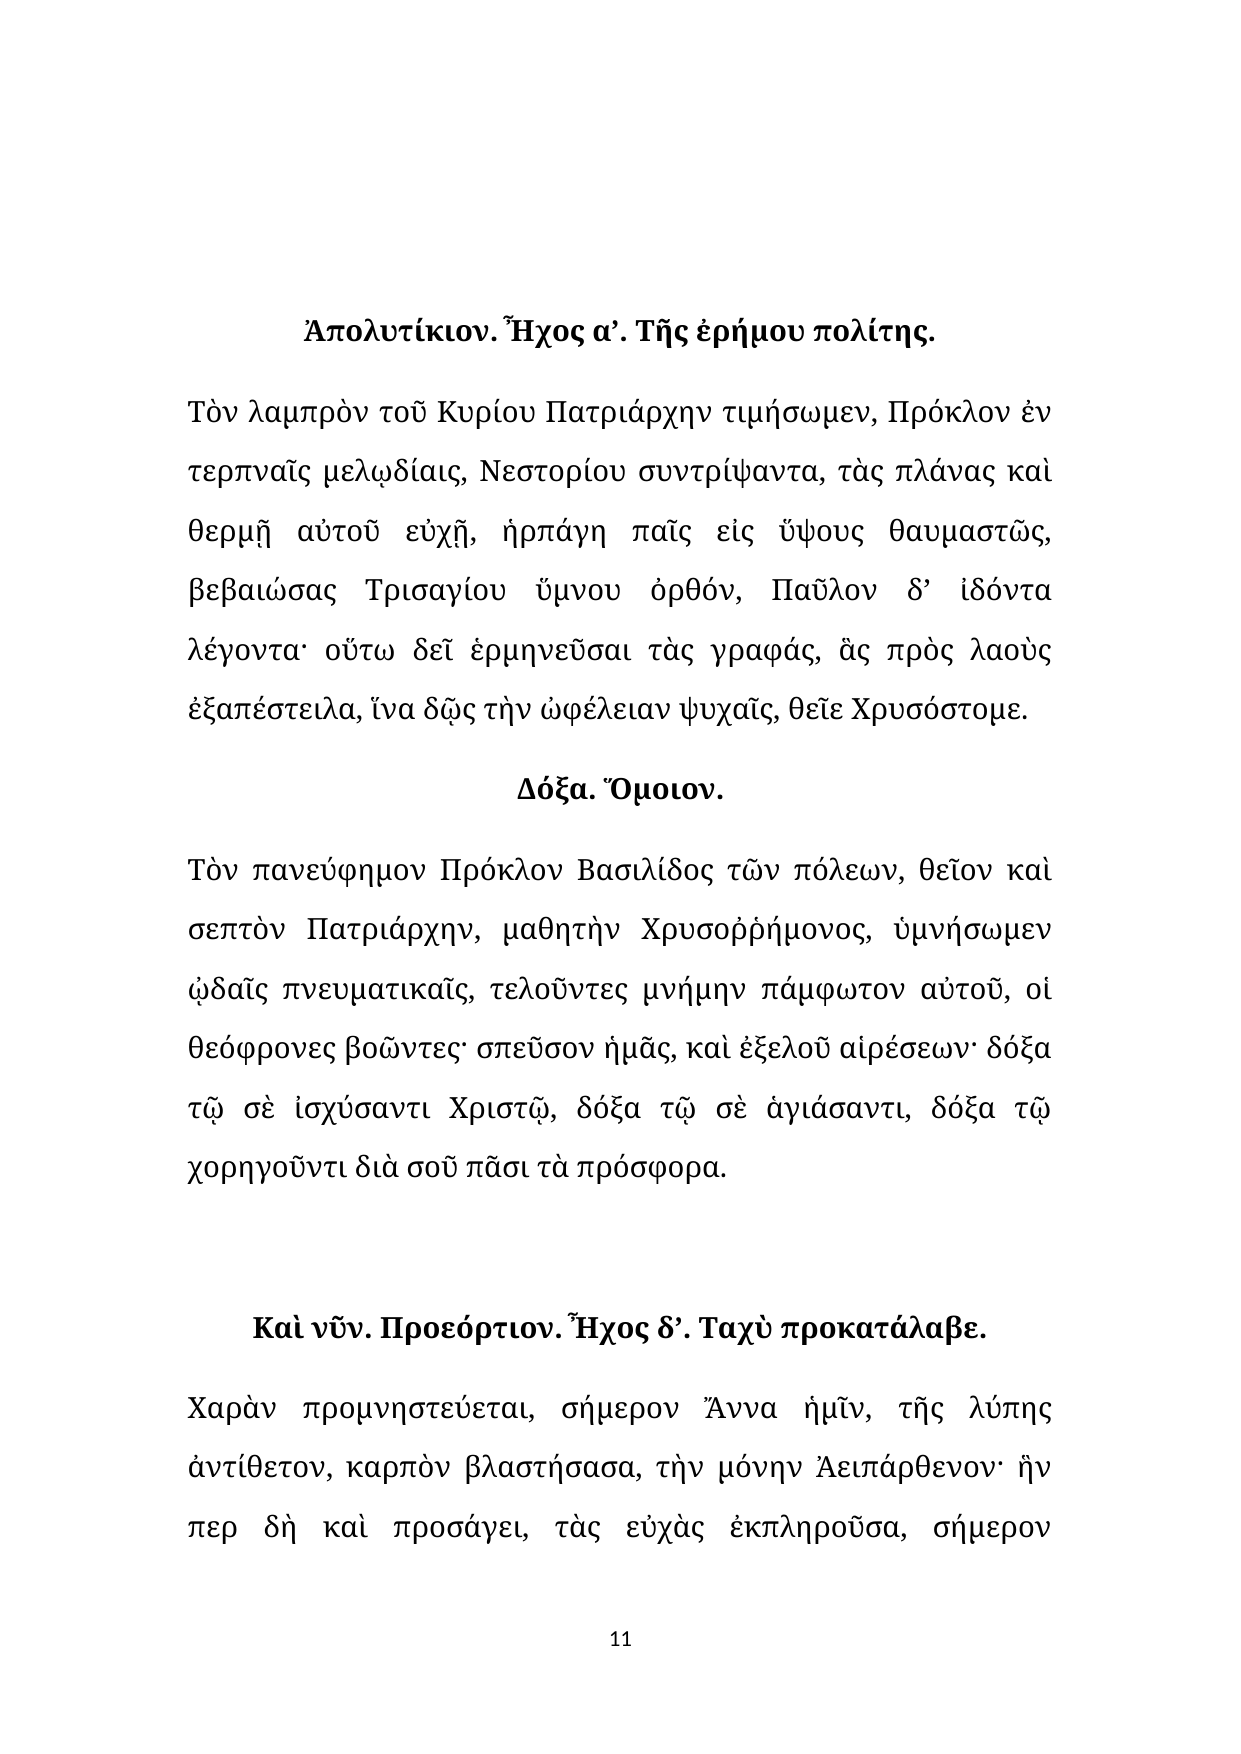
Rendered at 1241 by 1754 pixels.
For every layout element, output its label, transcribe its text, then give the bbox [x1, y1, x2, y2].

text Καὶ νῦν. Προεόρτιον. Ἦχος δ’. Ταχὺ προκατάλαβε. [187, 1307, 1053, 1347]
text Τὸν λαμπρὸν τοῦ Κυρίου Πατριάρχην τιμήσωμεν, Πρόκλον ἐν τερπναῖς μελῳδίαις, Νεστορίου συντρίψαντα, τὰς πλάνας καὶ θερμῇ αὐτοῦ εὐχῇ, ἡρπάγη παῖς εἰς ὕψους θαυμαστῶς, βεβαιώσας Τρισαγίου ὕμνου ὀρθόν, Παῦλον δ’ ἰδόντα λέγοντα· οὕτω δεῖ ἑρμηνεῦσαι τὰς γραφάς, ἃς πρὸς λαοὺς ἐξαπέστειλα, ἵνα δῷς τὴν ὠφέλειαν ψυχαῖς, θεῖε Χρυσόστομε. [187, 391, 1053, 728]
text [187, 1387, 1053, 1546]
text Ἀπολυτίκιον. Ἦχος α’. Τῆς ἐρήμου πολίτης. [187, 311, 1053, 350]
text Δόξα. Ὅμοιον. [187, 769, 1053, 808]
text Τὸν πανεύφημον Πρόκλον Βασιλίδος τῶν πόλεων, θεῖον καὶ σεπτὸν Πατριάρχην, μαθητὴν Χρυσοῤῥήμονος, ὑμνήσωμεν ᾠδαῖς πνευματικαῖς, τελοῦντες μνήμην πάμφωτον αὐτοῦ, οἱ θεόφρονες βοῶντες· σπεῦσον ἡμᾶς, καὶ ἐξελοῦ αἱρέσεων· δόξα τῷ σὲ ἰσχύσαντι Χριστῷ, δόξα τῷ σὲ ἁγιάσαντι, δόξα τῷ χορηγοῦντι διὰ σοῦ πᾶσι τὰ πρόσφορα. [187, 849, 1053, 1186]
